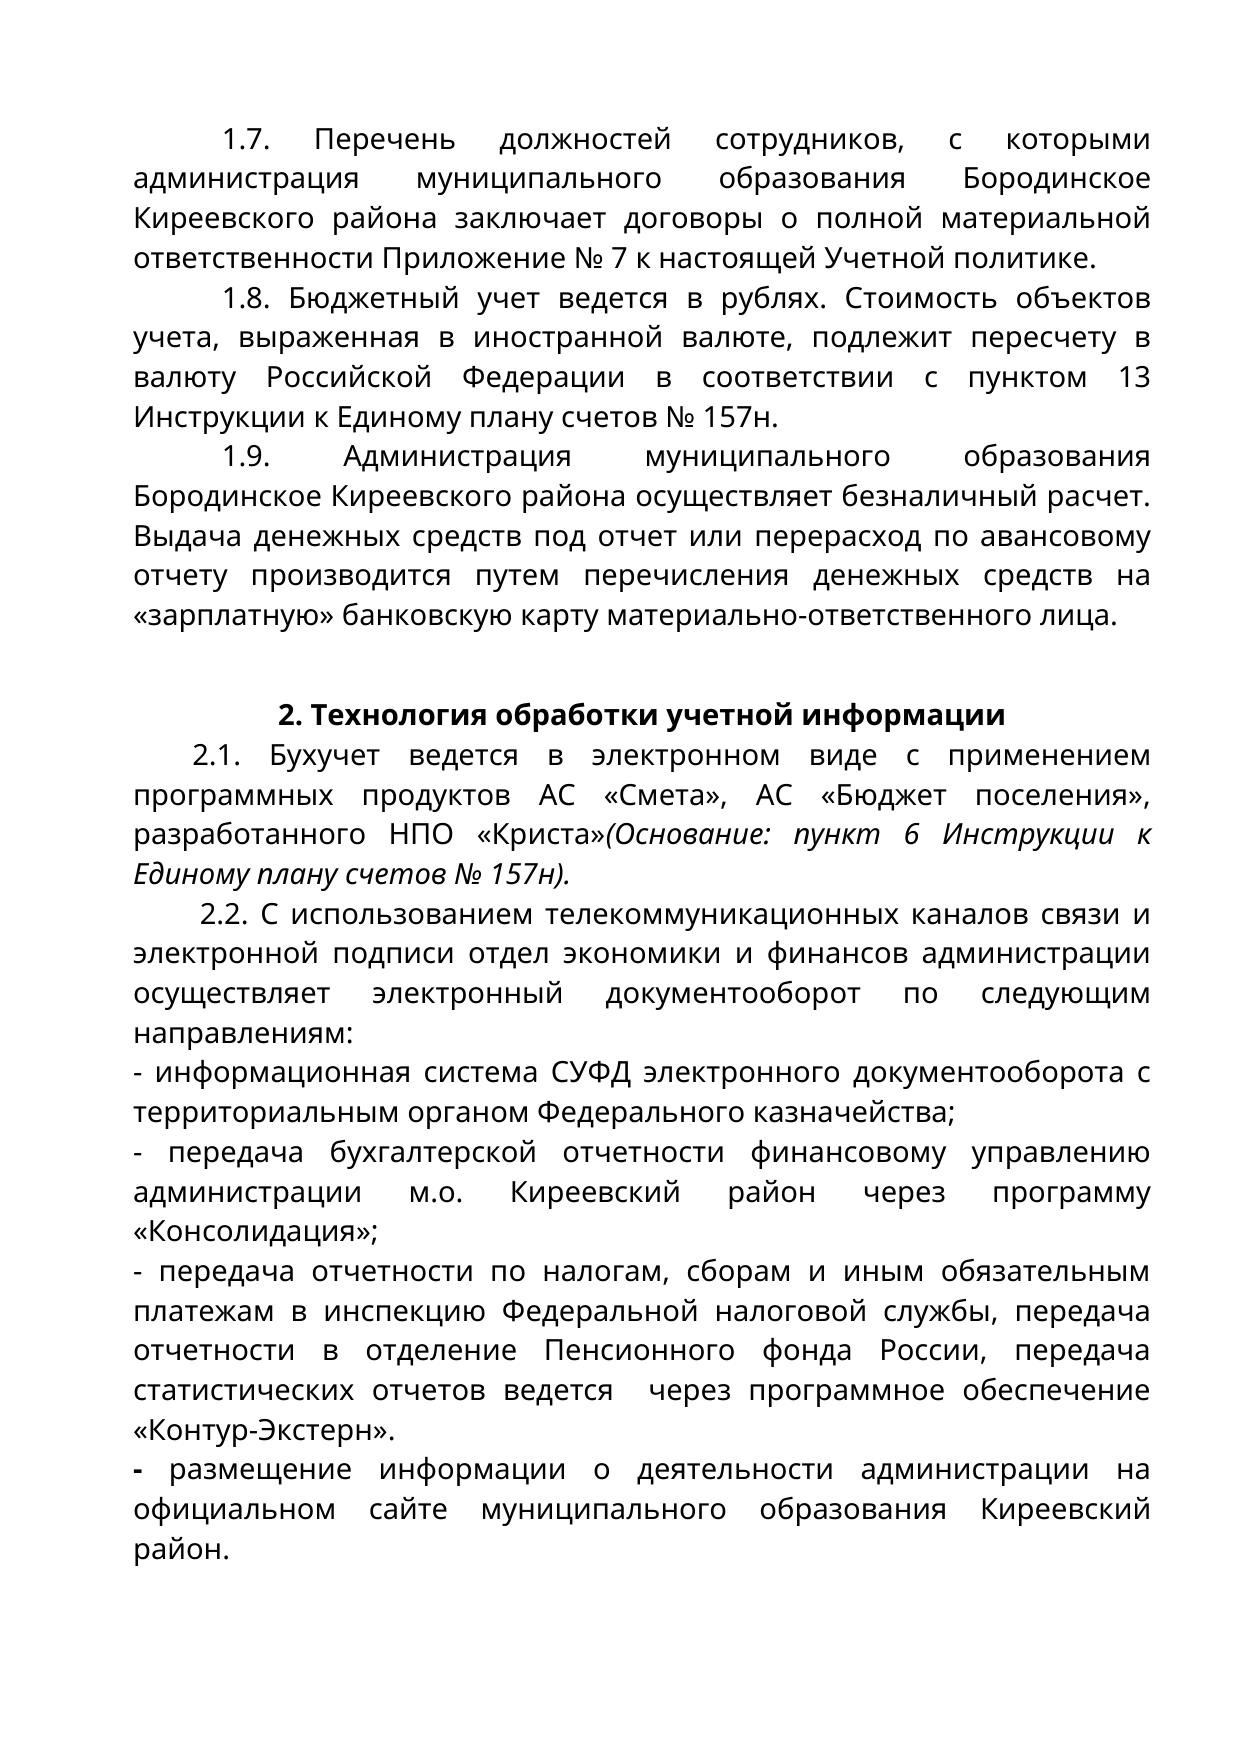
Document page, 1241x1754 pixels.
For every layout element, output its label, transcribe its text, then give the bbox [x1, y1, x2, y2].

text - передача бухгалтерской отчетности финансовому управлению администрации м.о. Киреевский район через программу «Консолидация»; [133, 1131, 1152, 1250]
text 2.2. С использованием телекоммуникационных каналов связи и электронной подписи отдел экономики и финансов администрации осуществляет электронный документооборот по следующим направлениям: [133, 893, 1152, 1052]
text - передача отчетности по налогам, сборам и иным обязательным платежам в инспекцию Федеральной налоговой службы, передача отчетности в отделение Пенсионного фонда России, передача статистических отчетов ведется через программное обеспечение «Контур-Экстерн». [133, 1250, 1152, 1449]
text 1.9. Администрация муниципального образования Бородинское Киреевского района осуществляет безналичный расчет. Выдача денежных средств под отчет или перерасход по авансовому отчету производится путем перечисления денежных средств на «зарплатную» банковскую карту материально-ответственного лица. [133, 436, 1152, 634]
text 2.1. Бухучет ведется в электронном виде с применением программных продуктов АС «Смета», АС «Бюджет поселения», разработанного НПО «Криста»(Основание: пункт 6 Инструкции к Единому плану счетов № 157н). [133, 734, 1152, 893]
text 1.7. Перечень должностей сотрудников, с которыми администрация муниципального образования Бородинское Киреевского района заключает договоры о полной материальной ответственности Приложение № 7 к настоящей Учетной политике. [133, 118, 1152, 277]
text 1.8. Бюджетный учет ведется в рублях. Стоимость объектов учета, выраженная в иностранной валюте, подлежит пересчету в валюту Российской Федерации в соответствии с пунктом 13 Инструкции к Единому плану счетов № 157н. [133, 277, 1152, 436]
text - размещение информации о деятельности администрации на официальном сайте муниципального образования Киреевский район. [133, 1449, 1152, 1568]
text - информационная система СУФД электронного документооборота с территориальным органом Федерального казначейства; [133, 1052, 1152, 1131]
text 2. Технология обработки учетной информации [133, 694, 1152, 734]
